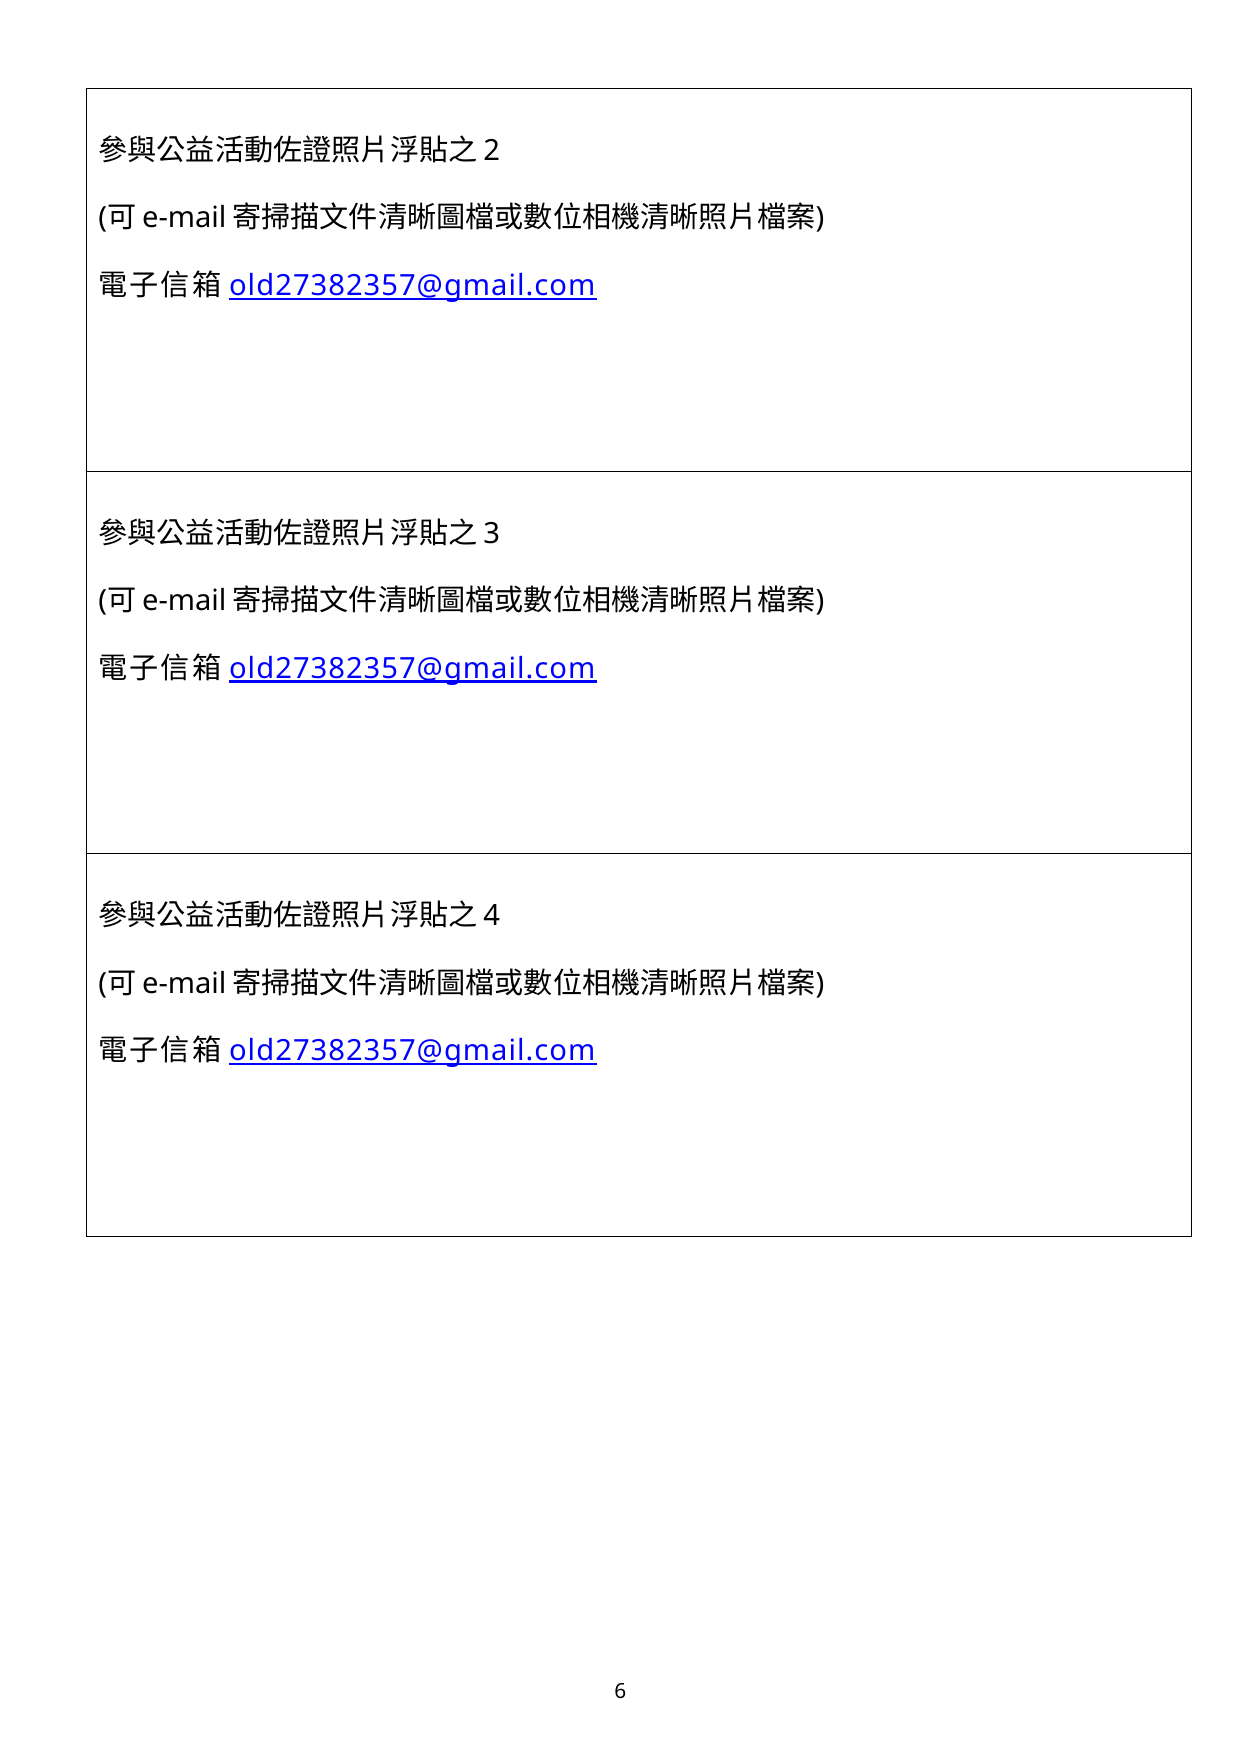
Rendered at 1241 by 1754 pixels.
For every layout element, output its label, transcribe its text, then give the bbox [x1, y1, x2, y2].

table_cell 參與公益活動佐證照片浮貼之4 (可e-mail寄掃描文件清晰圖檔或數位相機清晰照片檔案) 電子信箱old27382357@gmail.com [87, 854, 1191, 1236]
table_cell 參與公益活動佐證照片浮貼之3 (可e-mail寄掃描文件清晰圖檔或數位相機清晰照片檔案) 電子信箱old27382357@gmail.com [87, 472, 1191, 853]
table_cell 參與公益活動佐證照片浮貼之2 (可e-mail寄掃描文件清晰圖檔或數位相機清晰照片檔案) 電子信箱old27382357@gmail.com [87, 89, 1191, 471]
